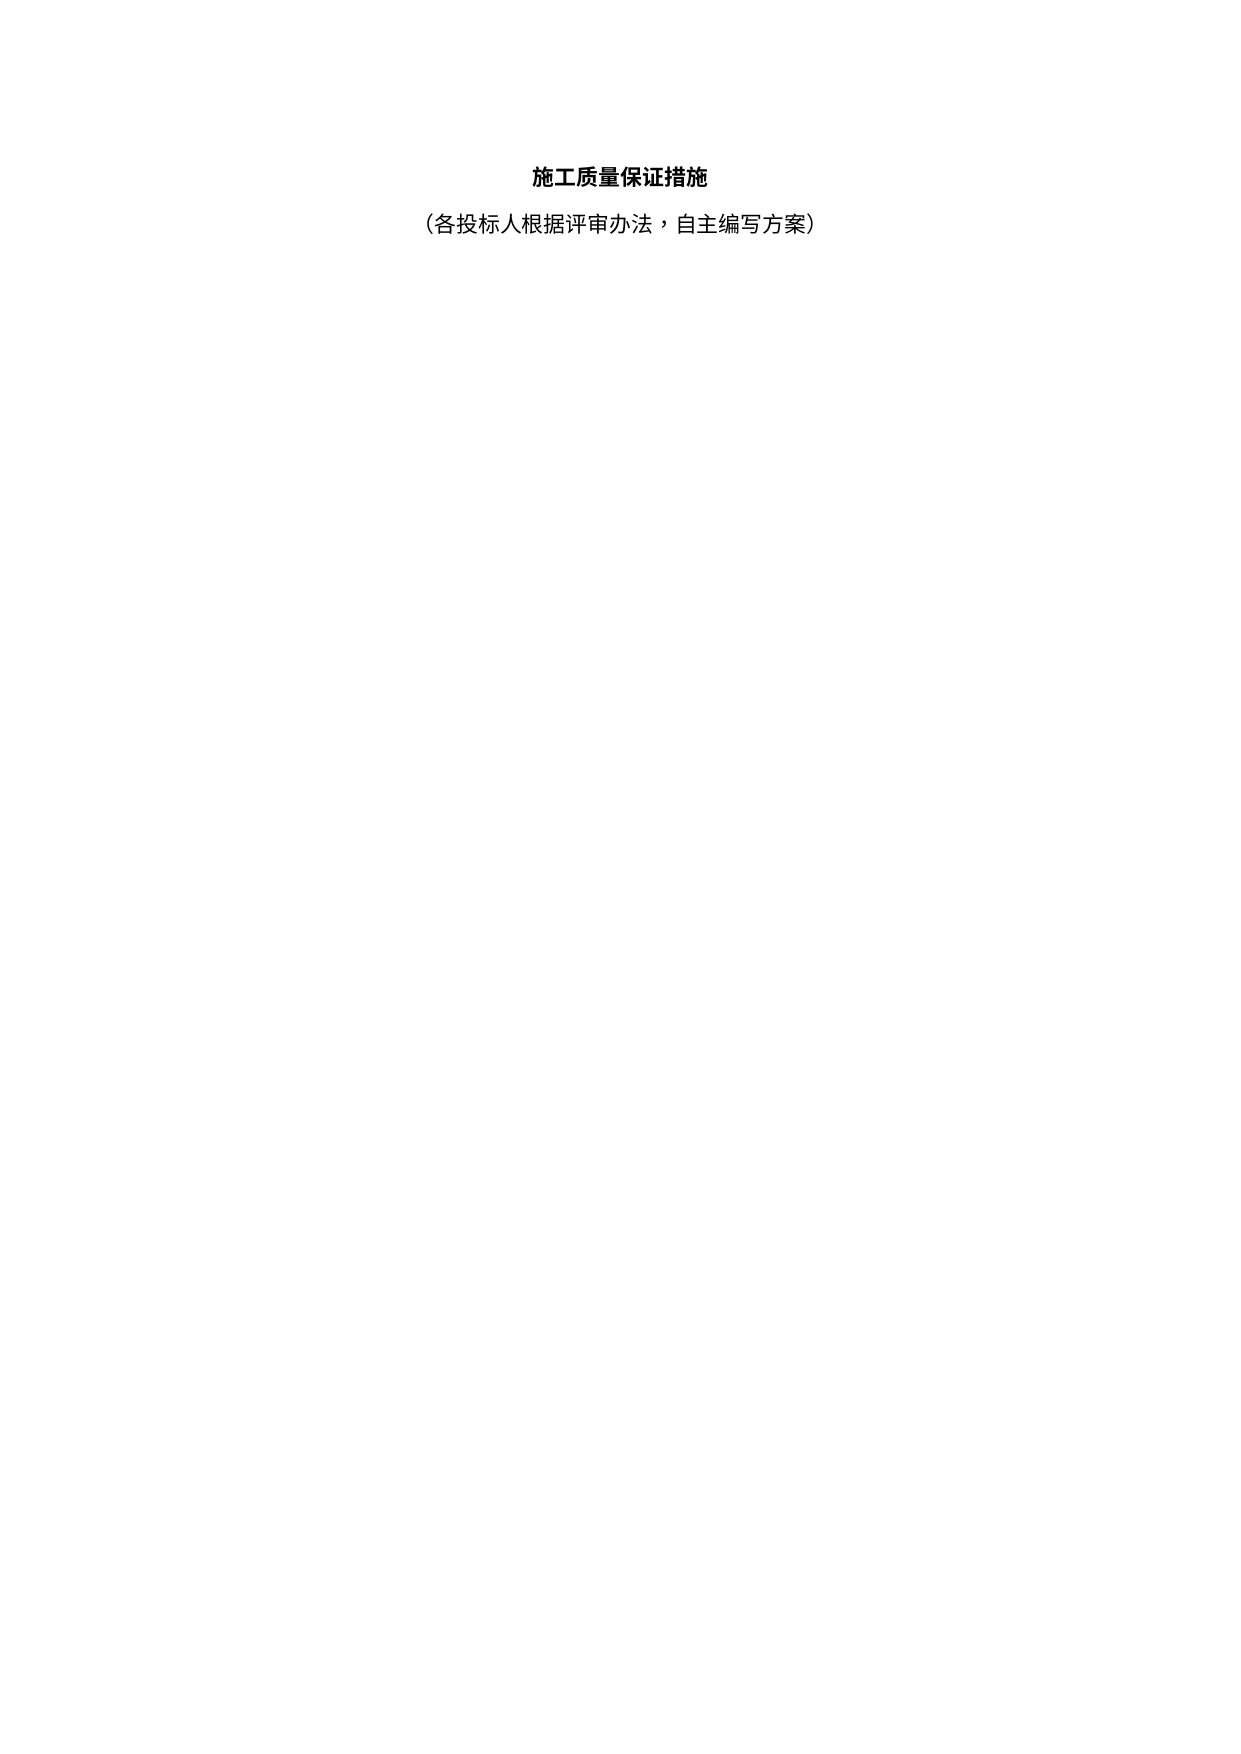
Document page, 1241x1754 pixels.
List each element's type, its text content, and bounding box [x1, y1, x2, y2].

text （各投标人根据评审办法，自主编写方案） [187, 207, 1053, 238]
text 施工质量保证措施 [187, 162, 1053, 192]
